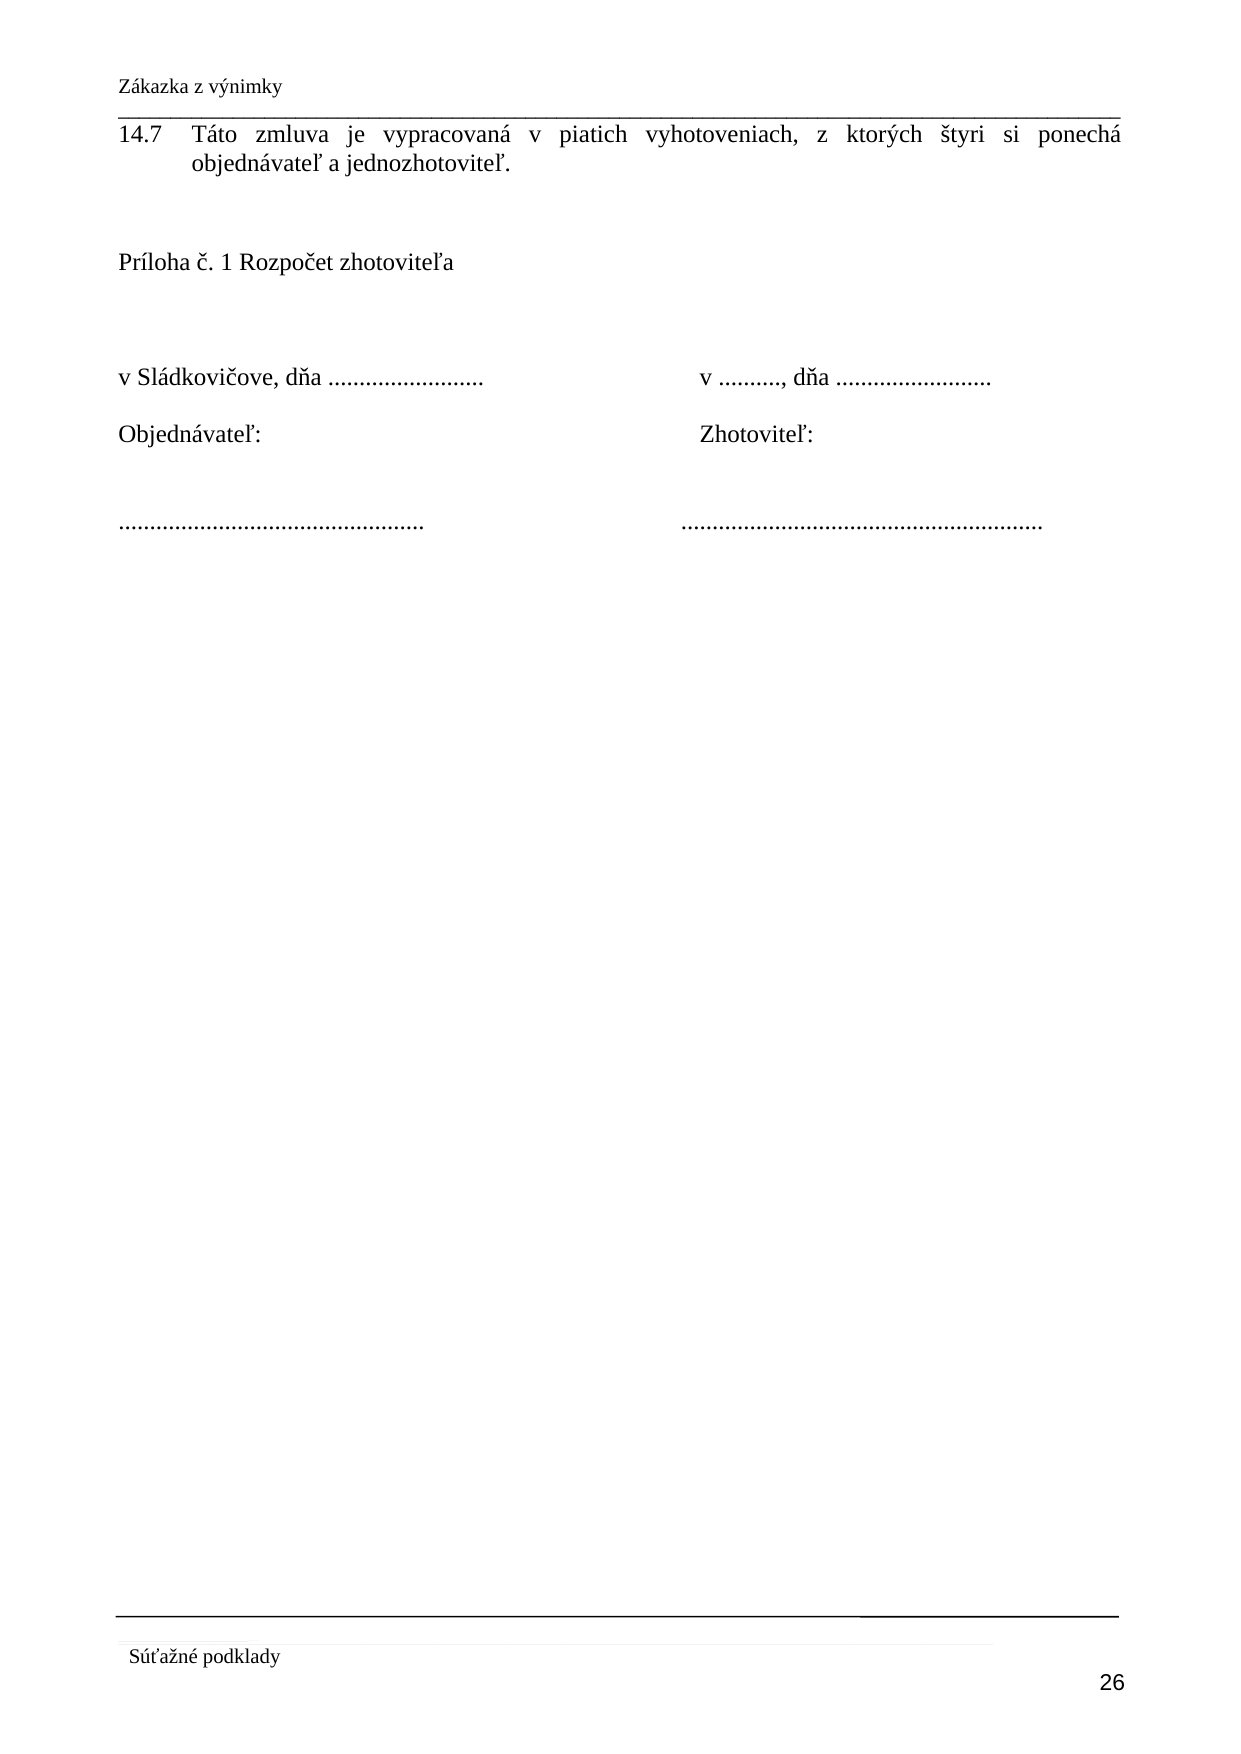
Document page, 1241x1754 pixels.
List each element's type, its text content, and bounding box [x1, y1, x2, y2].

text Príloha č. 1 Rozpočet zhotoviteľa [118, 247, 1122, 276]
text ................................................. .......................................................... [118, 506, 1122, 534]
text v Sládkovičove, dňa ......................... v .........., dňa ......................... [118, 362, 1122, 391]
text Objednávateľ: Zhotoviteľ: [118, 419, 1122, 448]
text 14.7 Táto zmluva je vypracovaná v piatich vyhotoveniach, z ktorých štyri si ponechá objednávateľ a jednozhotoviteľ. [118, 119, 1122, 177]
